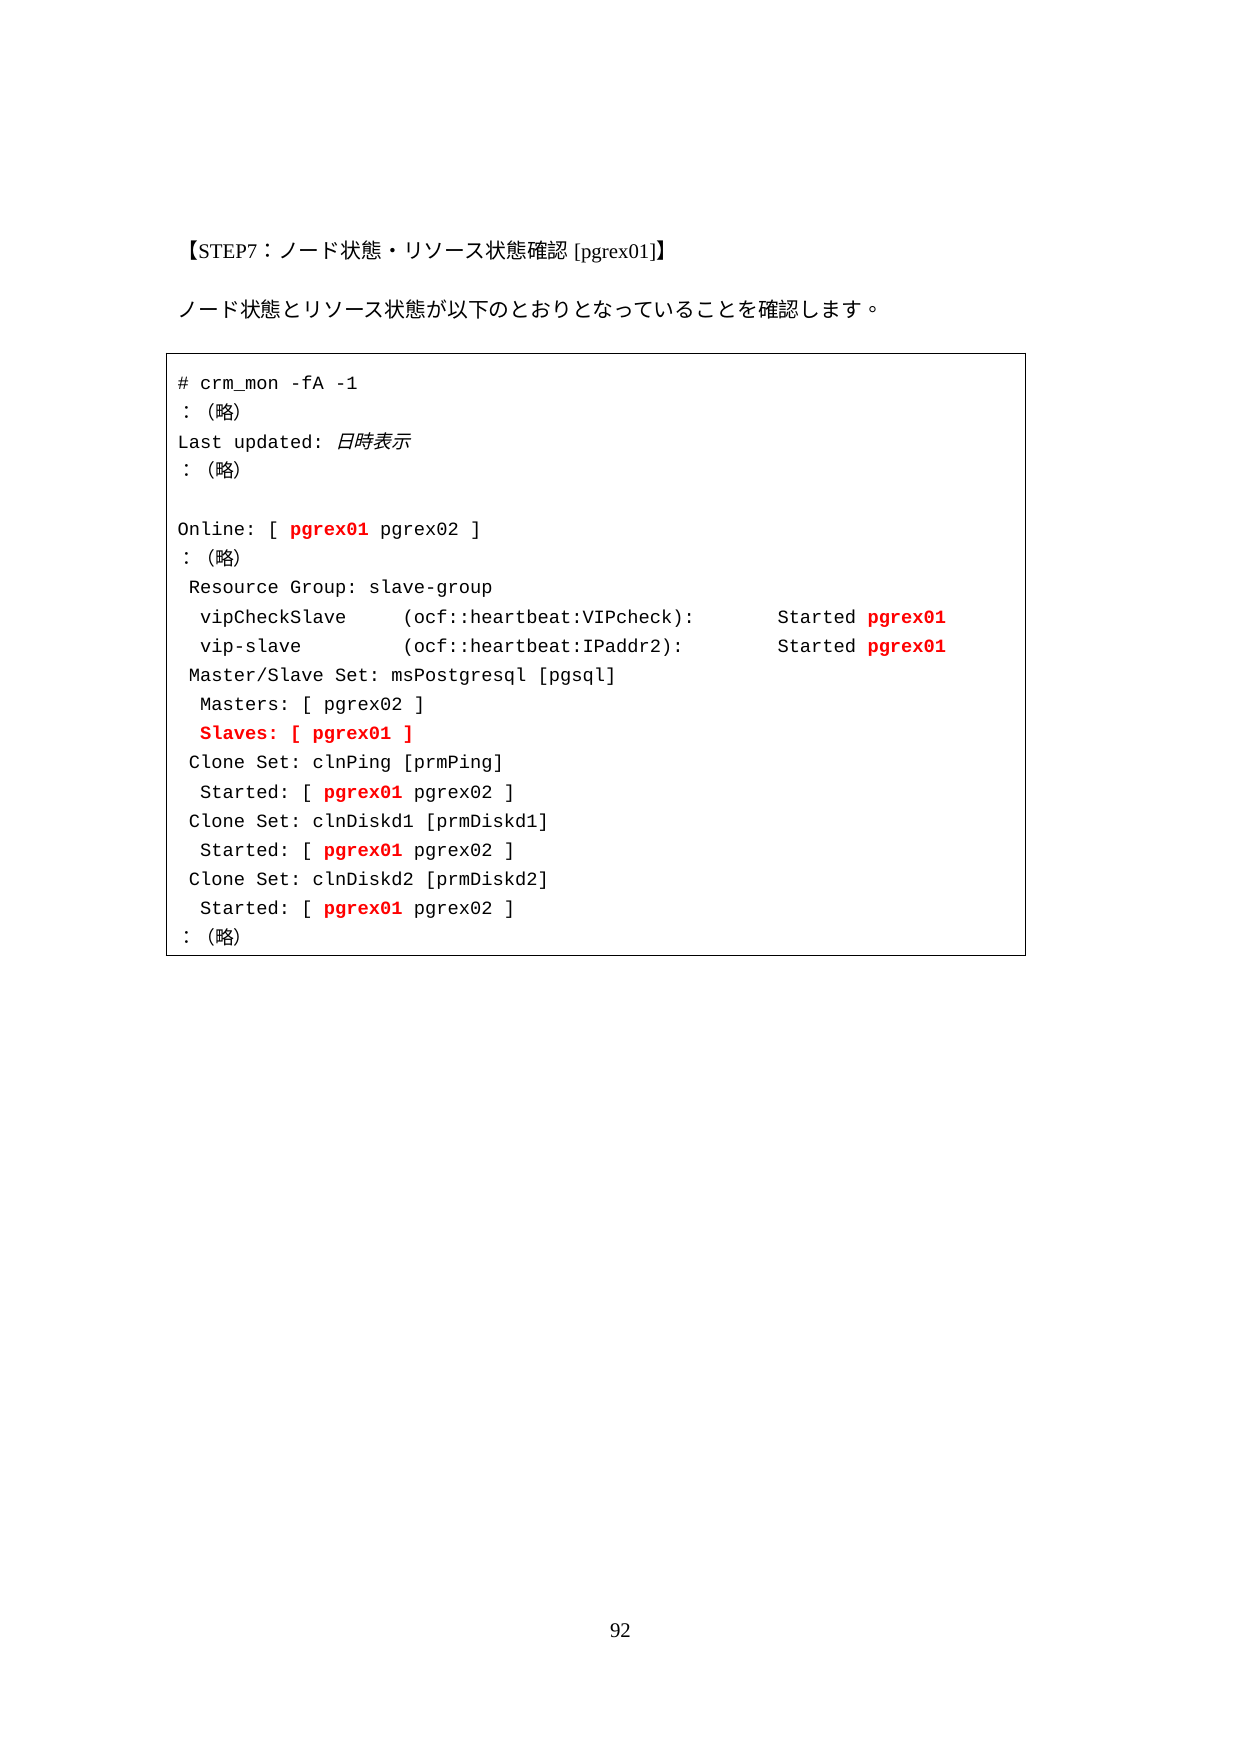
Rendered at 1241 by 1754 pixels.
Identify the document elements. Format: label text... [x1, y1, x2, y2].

text ノード状態とリソース状態が以下のとおりとなっていることを確認します。 [177, 294, 1054, 323]
table_header # crm_mon -fA -1 ：（略） Last updated: 日時表示 ：（略） Online: [ pgrex01 pgrex02 ] ：（略） Resource Group: slave-group vipCheckSlave (ocf::heartbeat:VIPcheck): Started pgrex01 vip-slave (ocf::heartbeat:IPaddr2): Started pgrex01 Master/Slave Set: msPostgresql [pgsql] Masters: [ pgrex02 ] Slaves: [ pgrex01 ] Clone Set: clnPing [prmPing] Started: [ pgrex01 pgrex02 ] Clone Set: clnDiskd1 [prmDiskd1] Started: [ pgrex01 pgrex02 ] Clone Set: clnDiskd2 [prmDiskd2] Started: [ pgrex01 pgrex02 ] ：（略） [167, 354, 1025, 955]
text 【STEP7：ノード状態・リソース状態確認 [pgrex01]】 [177, 236, 1054, 265]
